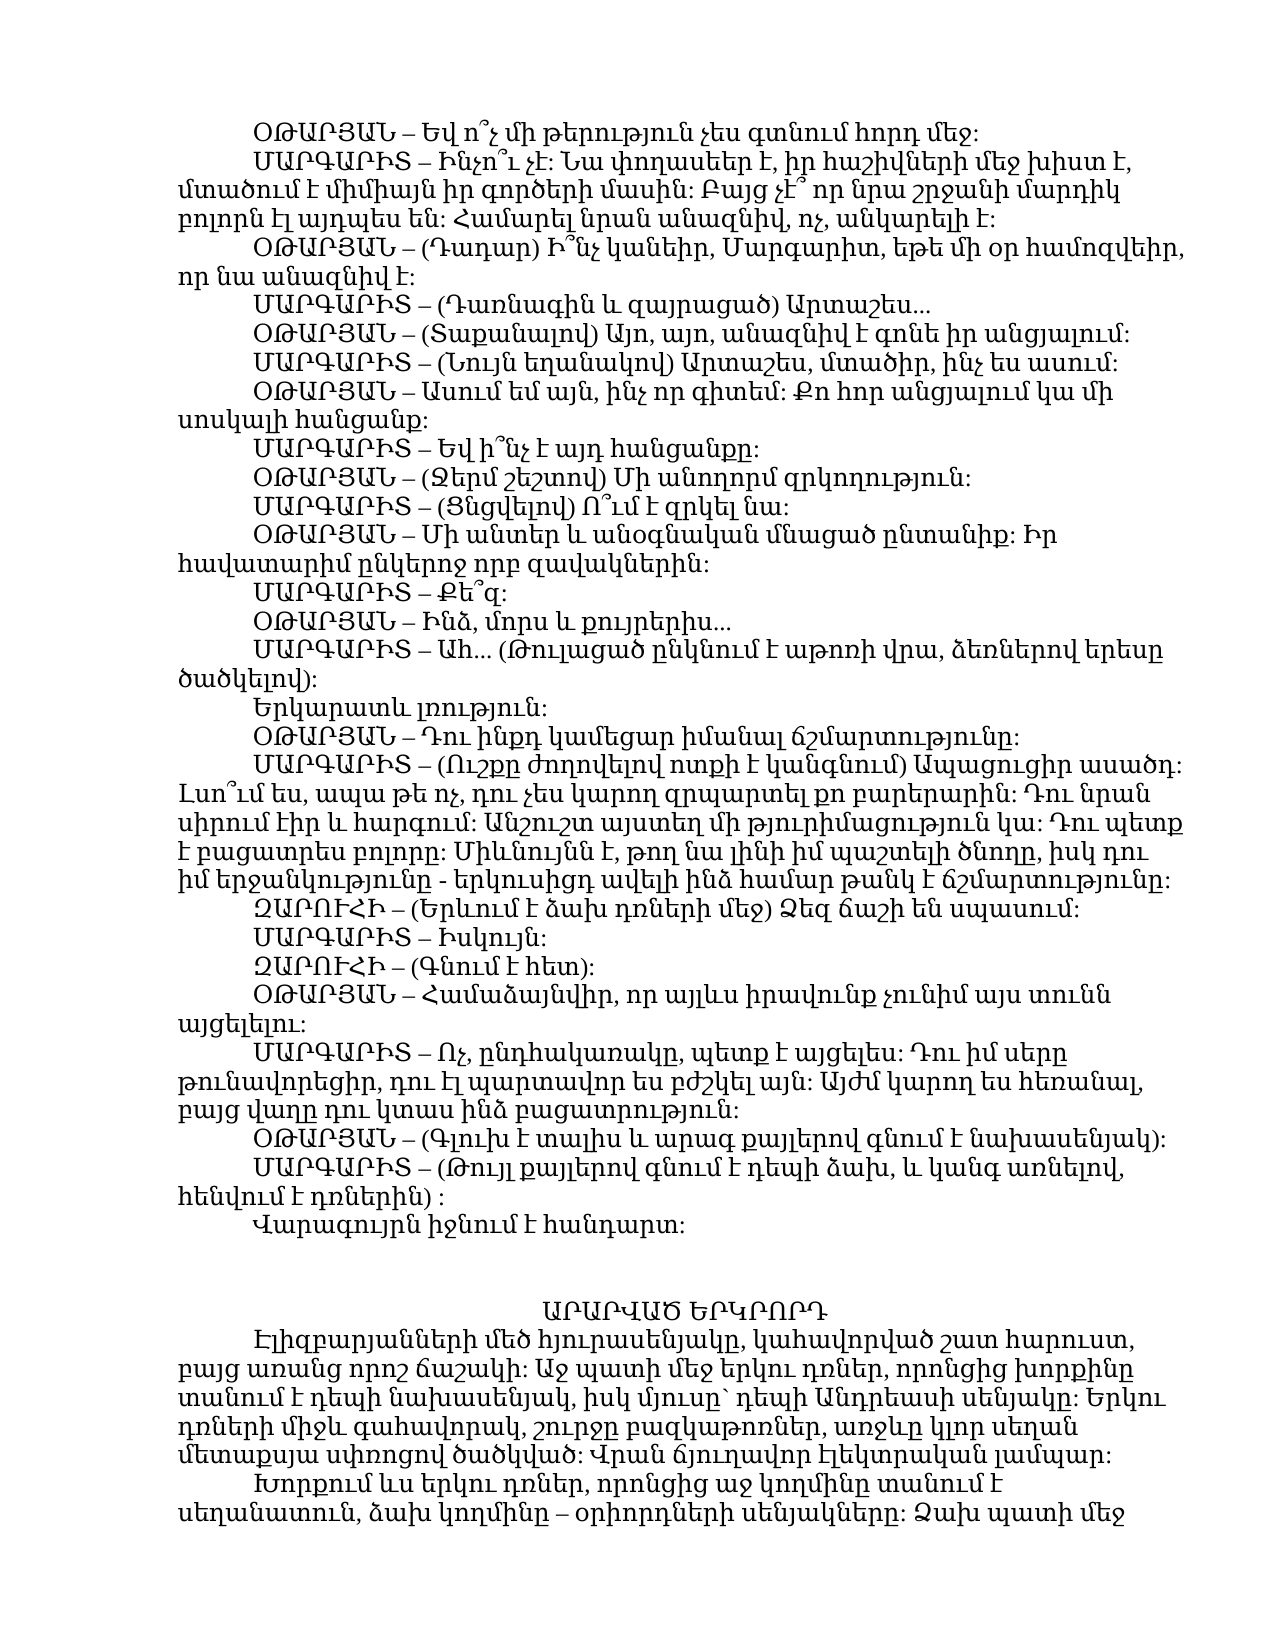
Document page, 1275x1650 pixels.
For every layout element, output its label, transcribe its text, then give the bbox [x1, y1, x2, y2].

text ՄԱՐԳԱՐԻՏ – Քե՞զ: [177, 578, 1186, 607]
text ՄԱՐԳԱՐԻՏ – Ինչո՞ւ չէ: Նա փողասեեր է, իր հաշիվների մեջ խիստ է, մտածում է միմիայն իր գործերի մասին: Բայց չէ՞ որ նրա շրջանի մարդիկ բոլորն էլ այդպես են: Համարել նրան անազնիվ, ոչ, անկարելի է: [177, 147, 1186, 233]
text ՕԹԱՐՅԱՆ – Եվ ո՞չ մի թերություն չես գտնում հորդ մեջ: [177, 118, 1186, 147]
text ՕԹԱՐՅԱՆ – Դու ինքդ կամեցար իմանալ ճշմարտությունը: [177, 722, 1186, 751]
text ԶԱՐՈՒՀԻ – (Գնում է հետ): [177, 952, 1186, 981]
text ՄԱՐԳԱՐԻՏ – Ոչ, ընդհակառակը, պետք է այցելես: Դու իմ սերը թունավորեցիր, դու էլ պարտավոր ես բժշկել այն: Այժմ կարող ես հեռանալ, բայց վաղը դու կտաս ինձ բացատրություն: [177, 1038, 1186, 1124]
text ՄԱՐԳԱՐԻՏ – Ահ... (Թուլացած ընկնում է աթոռի վրա, ձեռներով երեսը ծածկելով): [177, 636, 1186, 693]
text ՕԹԱՐՅԱՆ – Համաձայնվիր, որ այլևս իրավունք չունիմ այս տունն այցելելու: [177, 981, 1186, 1038]
text Էլիզբարյանների մեծ հյուրասենյակը, կահավորված շատ հարուստ, բայց առանց որոշ ճաշակի: Աջ պատի մեջ երկու դռներ, որոնցից խորքինը տանում է դեպի նախասենյակ, իսկ մյուսը` դեպի Անդրեասի սենյակը: Երկու դռների միջև գահավորակ, շուրջը բազկաթոռներ, առջևը կլոր սեղան մետաքսյա սփռոցով ծածկված: Վրան ճյուղավոր էլեկտրական լամպար: [177, 1326, 1186, 1469]
text ՄԱՐԳԱՐԻՏ – (Ուշքը ժողովելով ոտքի է կանգնում) Ապացուցիր ասածդ: Լսո՞ւմ ես, ապա թե ոչ, դու չես կարող զրպարտել քո բարերարին: Դու նրան սիրում էիր և հարգում: Անշուշտ այստեղ մի թյուրիմացություն կա: Դու պետք է բացատրես բոլորը: Միևնույնն է, թող նա լինի իմ պաշտելի ծնողը, իսկ դու իմ երջանկությունը - երկուսիցդ ավելի ինձ համար թանկ է ճշմարտությունը: [177, 751, 1186, 894]
text ՕԹԱՐՅԱՆ – (Տաքանալով) Այո, այո, անազնիվ է գոնե իր անցյալում: [177, 319, 1186, 348]
text ՕԹԱՐՅԱՆ – (Գլուխ է տալիս և արագ քայլերով գնում է նախասենյակ): [177, 1124, 1186, 1153]
text ՄԱՐԳԱՐԻՏ – (Նույն եղանակով) Արտաշես, մտածիր, ինչ ես ասում: [177, 348, 1186, 377]
text ԶԱՐՈՒՀԻ – (Երևում է ձախ դռների մեջ) Ձեզ ճաշի են սպասում: [177, 894, 1186, 923]
text ՕԹԱՐՅԱՆ – (Դադար) Ի՞նչ կանեիր, Մարգարիտ, եթե մի օր համոզվեիր, որ նա անազնիվ է: [177, 233, 1186, 291]
text ՄԱՐԳԱՐԻՏ – Եվ ի՞նչ է այդ հանցանքը: [177, 434, 1186, 463]
text ՄԱՐԳԱՐԻՏ – (Թույլ քայլերով գնում է դեպի ձախ, և կանգ առնելով, հենվում է դռներին) : [177, 1153, 1186, 1211]
text Երկարատև լռություն: [177, 693, 1186, 722]
text Վարագույրն իջնում է հանդարտ: [177, 1211, 1186, 1239]
text ԱՐԱՐՎԱԾ ԵՐԿՐՈՐԴ [177, 1297, 1186, 1326]
text ՕԹԱՐՅԱՆ – (Ջերմ շեշտով) Մի անողորմ զրկողություն: [177, 463, 1186, 492]
text ՄԱՐԳԱՐԻՏ – (Դառնագին և զայրացած) Արտաշես... [177, 291, 1186, 319]
text ՄԱՐԳԱՐԻՏ – (Ցնցվելով) Ո՞ւմ է զրկել նա: [177, 492, 1186, 521]
text ՕԹԱՐՅԱՆ – Մի անտեր և անօգնական մնացած ընտանիք: Իր հավատարիմ ընկերոջ որբ զավակներին: [177, 521, 1186, 578]
text ՕԹԱՐՅԱՆ – Ինձ, մորս և քույրերիս... [177, 607, 1186, 636]
text ՕԹԱՐՅԱՆ – Ասում եմ այն, ինչ որ գիտեմ: Քո հոր անցյալում կա մի սոսկալի հանցանք: [177, 377, 1186, 434]
text ՄԱՐԳԱՐԻՏ – Իսկույն: [177, 923, 1186, 952]
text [177, 1469, 1186, 1527]
